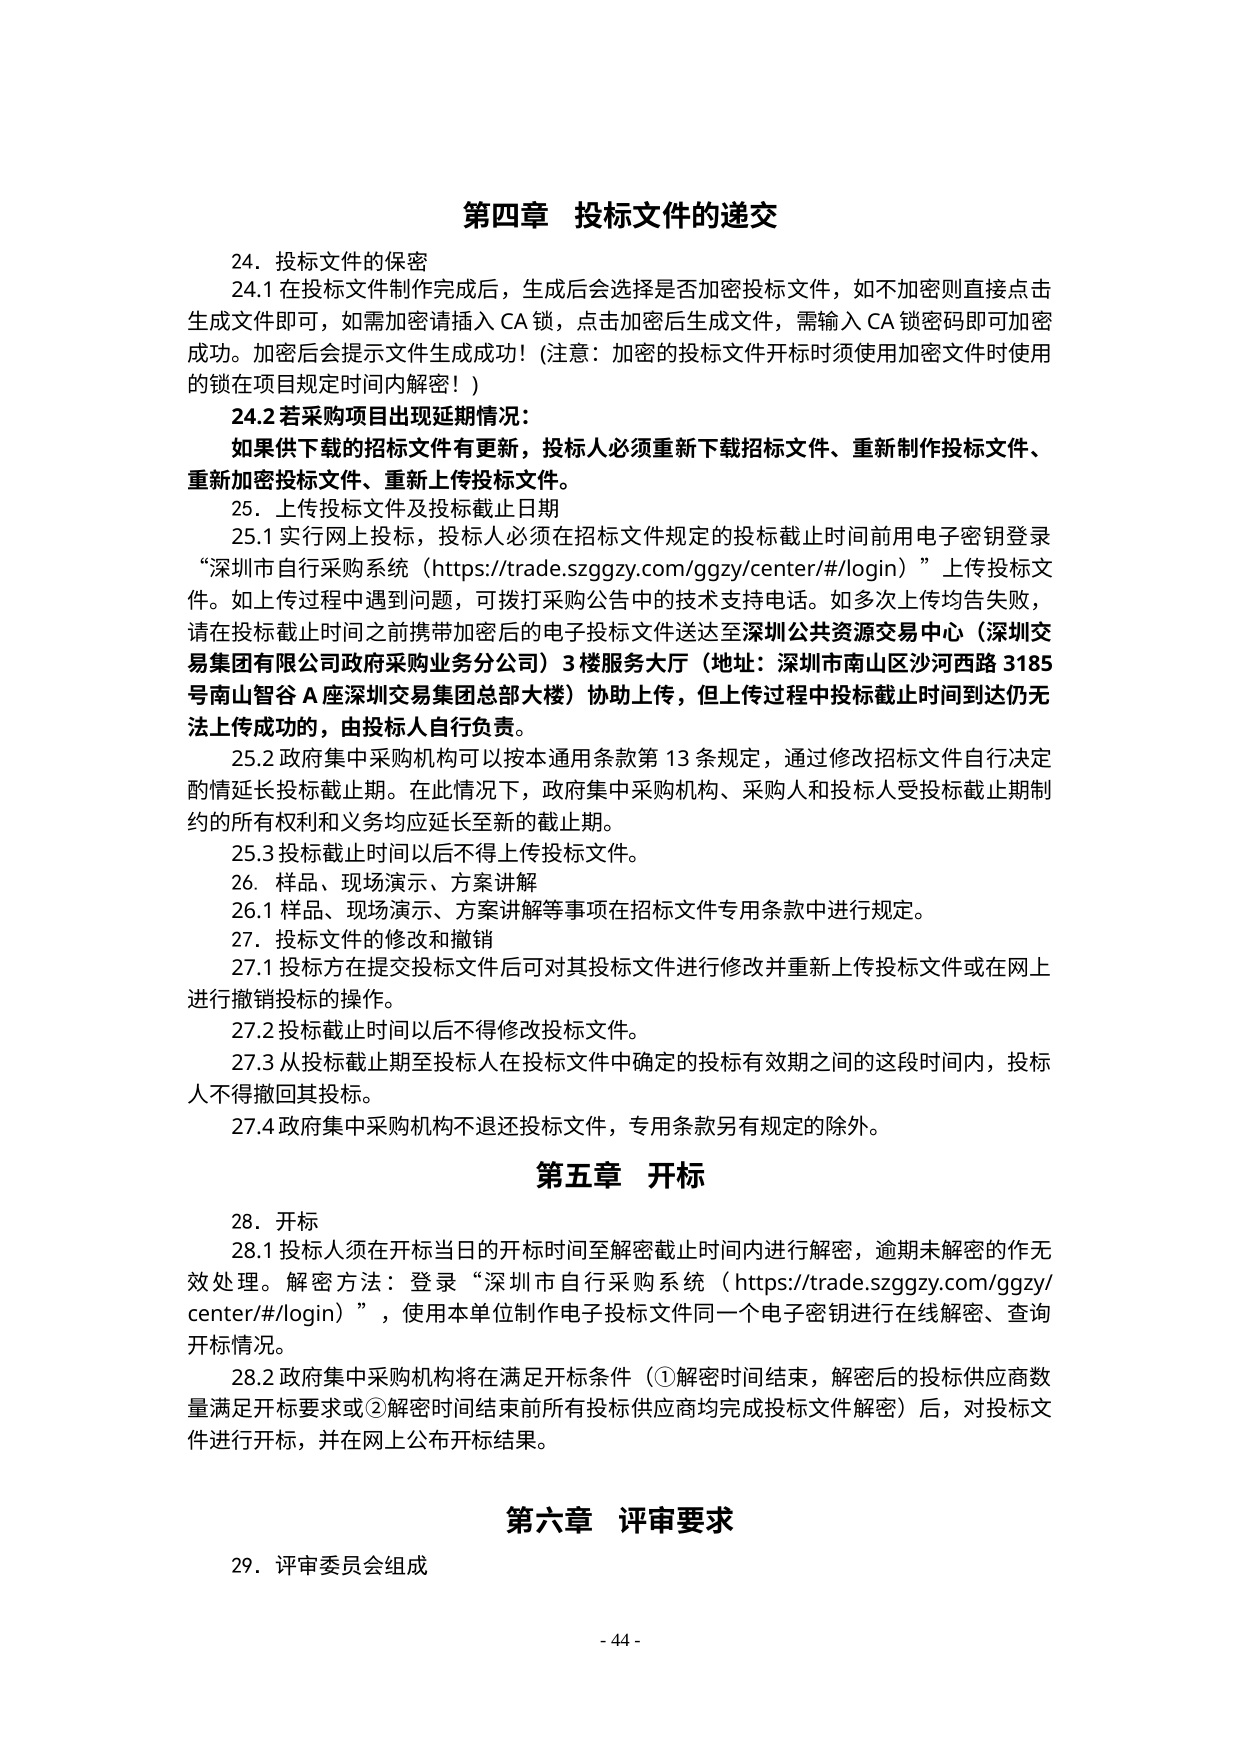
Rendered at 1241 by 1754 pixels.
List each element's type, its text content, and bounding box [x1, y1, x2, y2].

text 27.2投标截止时间以后不得修改投标文件。 [187, 1013, 1053, 1045]
list 评审要求 [187, 1497, 1053, 1539]
text 28．开标 [187, 1208, 1053, 1233]
text 27.4政府集中采购机构不退还投标文件，专用条款另有规定的除外。 [187, 1109, 1053, 1140]
text 27．投标文件的修改和撤销 [187, 925, 1053, 950]
list 开标 [187, 1153, 1053, 1195]
text 26. 样品、现场演示、方案讲解 [187, 868, 1053, 893]
text 如果供下载的招标文件有更新，投标人必须重新下载招标文件、重新制作投标文件、重新加密投标文件、重新上传投标文件。 [187, 431, 1053, 494]
text 25.2政府集中采购机构可以按本通用条款第13条规定，通过修改招标文件自行决定酌情延长投标截止期。在此情况下，政府集中采购机构、采购人和投标人受投标截止期制约的所有权利和义务均应延长至新的截止期。 [187, 741, 1053, 836]
text 25.1实行网上投标，投标人必须在招标文件规定的投标截止时间前用电子密钥登录“深圳市自行采购系统（https://trade.szggzy.com/ggzy/center/#/login）”上传投标文件。如上传过程中遇到问题，可拨打采购公告中的技术支持电话。如多次上传均告失败，请在投标截止时间之前携带加密后的电子投标文件送达至深圳公共资源交易中心（深圳交易集团有限公司政府采购业务分公司）3楼服务大厅（地址：深圳市南山区沙河西路3185号南山智谷A座深圳交易集团总部大楼）协助上传，但上传过程中投标截止时间到达仍无法上传成功的，由投标人自行负责。 [187, 519, 1053, 741]
text 25．上传投标文件及投标截止日期 [187, 494, 1053, 519]
text 28.2政府集中采购机构将在满足开标条件（①解密时间结束，解密后的投标供应商数量满足开标要求或②解密时间结束前所有投标供应商均完成投标文件解密）后，对投标文件进行开标，并在网上公布开标结果。 [187, 1360, 1053, 1455]
list 投标文件的递交 [187, 192, 1053, 234]
text 28.1投标人须在开标当日的开标时间至解密截止时间内进行解密，逾期未解密的作无效处理。解密方法：登录“深圳市自行采购系统（https://trade.szggzy.com/ggzy/center/#/login）”，使用本单位制作电子投标文件同一个电子密钥进行在线解密、查询开标情况。 [187, 1233, 1053, 1360]
text 24．投标文件的保密 [187, 247, 1053, 272]
text 24.1在投标文件制作完成后，生成后会选择是否加密投标文件，如不加密则直接点击生成文件即可，如需加密请插入CA锁，点击加密后生成文件，需输入CA锁密码即可加密成功。加密后会提示文件生成成功！(注意：加密的投标文件开标时须使用加密文件时使用的锁在项目规定时间内解密！) [187, 272, 1053, 399]
text 24.2若采购项目出现延期情况： [187, 399, 1053, 431]
text 25.3投标截止时间以后不得上传投标文件。 [187, 836, 1053, 868]
text 27.1投标方在提交投标文件后可对其投标文件进行修改并重新上传投标文件或在网上进行撤销投标的操作。 [187, 950, 1053, 1013]
text 29．评审委员会组成 [187, 1552, 1053, 1577]
text 26.1 样品、现场演示、方案讲解等事项在招标文件专用条款中进行规定。 [187, 893, 1053, 925]
text 27.3从投标截止期至投标人在投标文件中确定的投标有效期之间的这段时间内，投标人不得撤回其投标。 [187, 1045, 1053, 1109]
